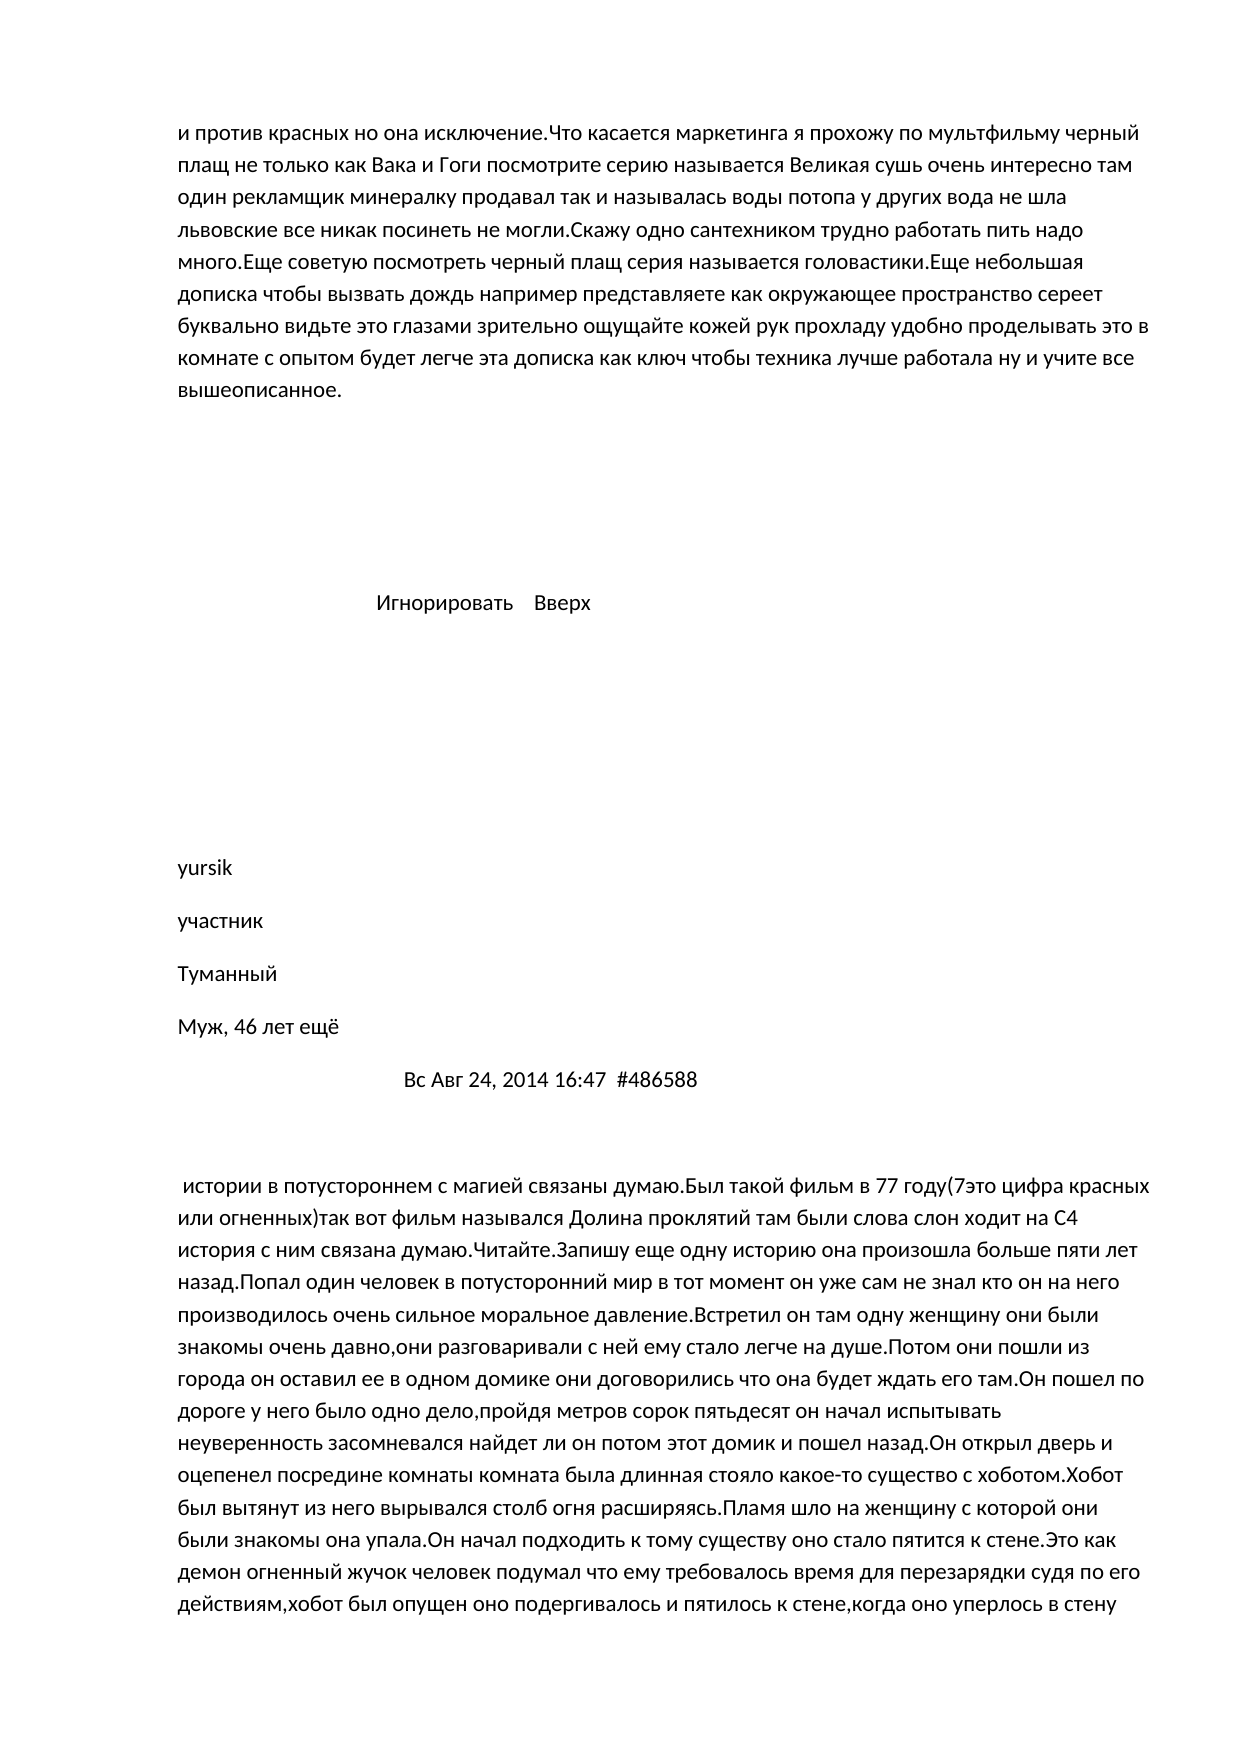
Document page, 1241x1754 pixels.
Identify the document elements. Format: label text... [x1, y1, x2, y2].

text Муж, 46 лет ещё [177, 1012, 1152, 1040]
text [177, 118, 1152, 404]
text Игнорировать Вверх [177, 588, 1152, 616]
text Туманный [177, 959, 1152, 987]
text yursik [177, 853, 1152, 881]
text Вс Авг 24, 2014 16:47 #486588 [177, 1065, 1152, 1093]
text участник [177, 906, 1152, 934]
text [177, 1171, 1152, 1617]
